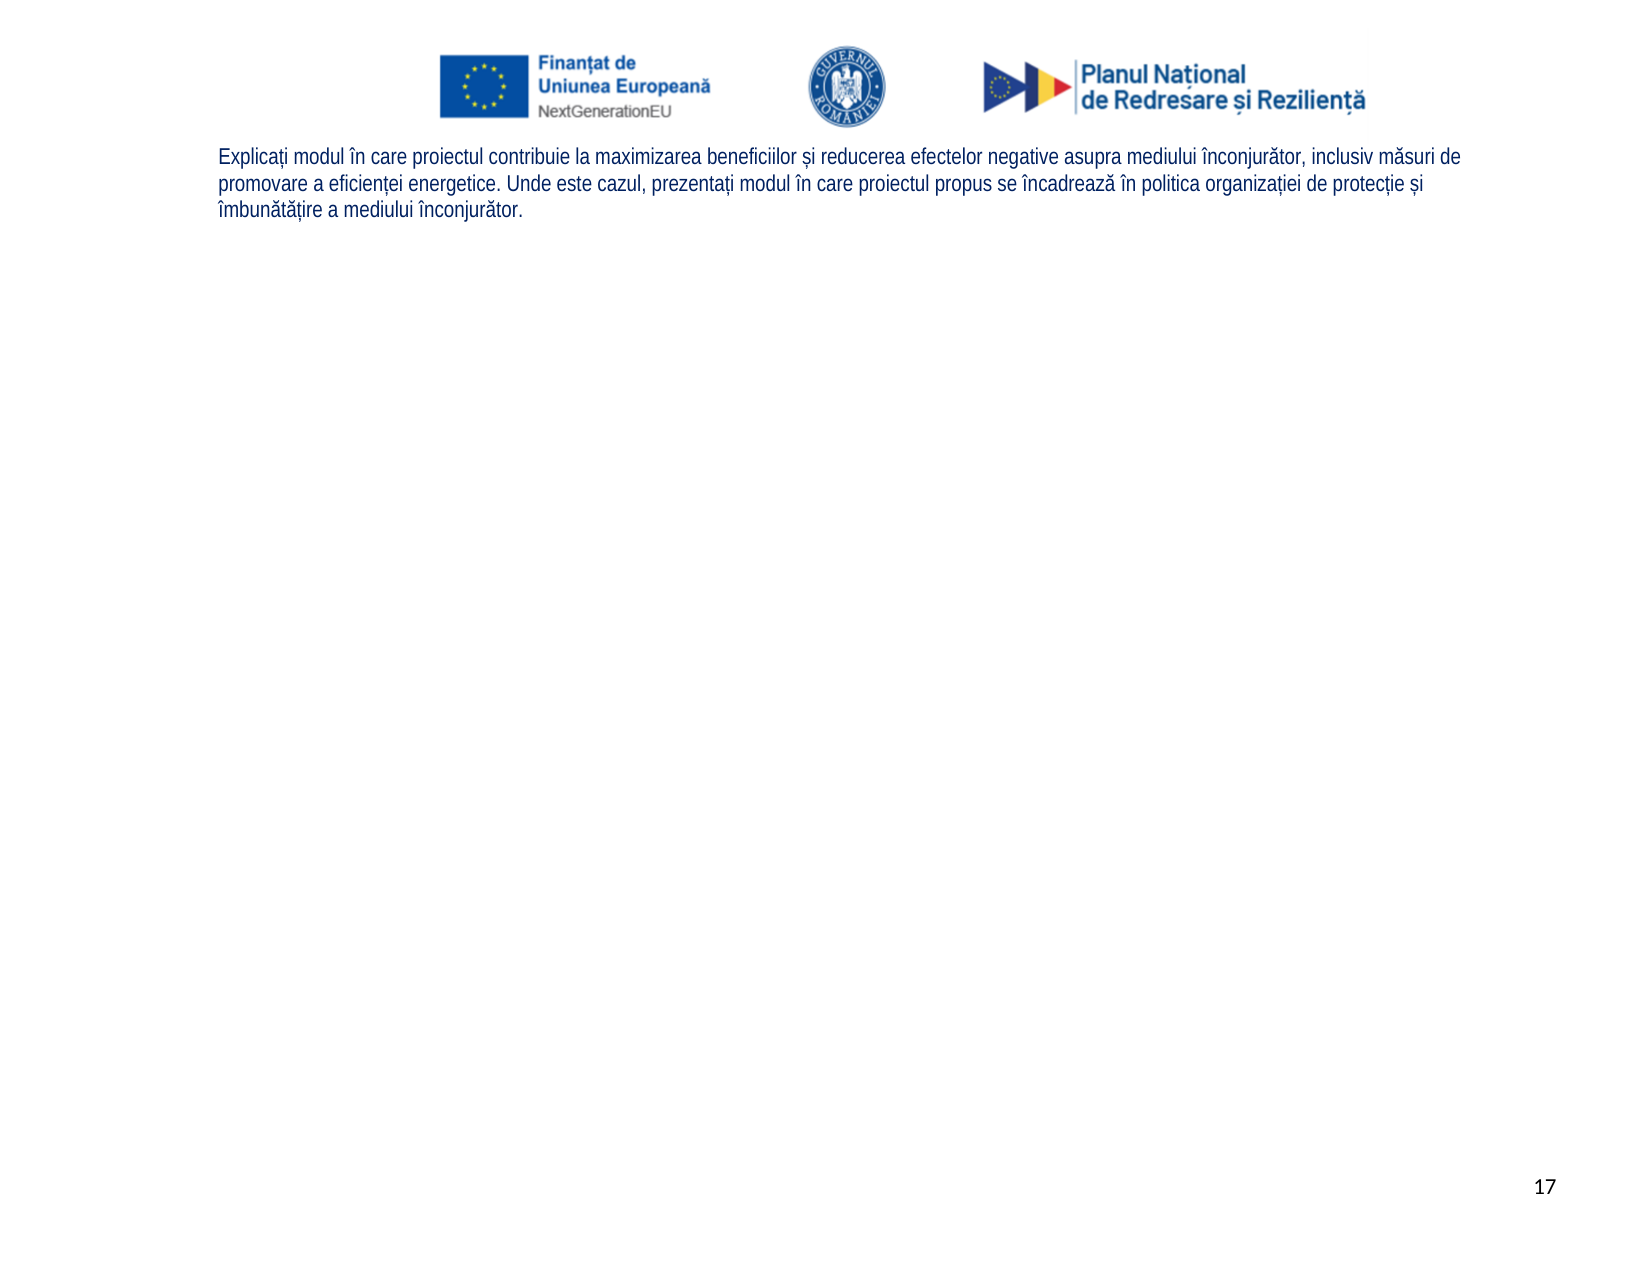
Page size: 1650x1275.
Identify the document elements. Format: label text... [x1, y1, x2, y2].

picture [393, 28, 1369, 144]
table_header Explicați modul în care proiectul contribuie la maximizarea beneficiilor și reducerea efectelor negative asupra mediului înconjurător, inclusiv măsuri de promovare a eficienței energetice. Unde este cazul, prezentați modul în care proiectul propus se încadrează în politica organizației de protecție și îmbunătățire a mediului înconjurător. [207, 143, 1507, 248]
